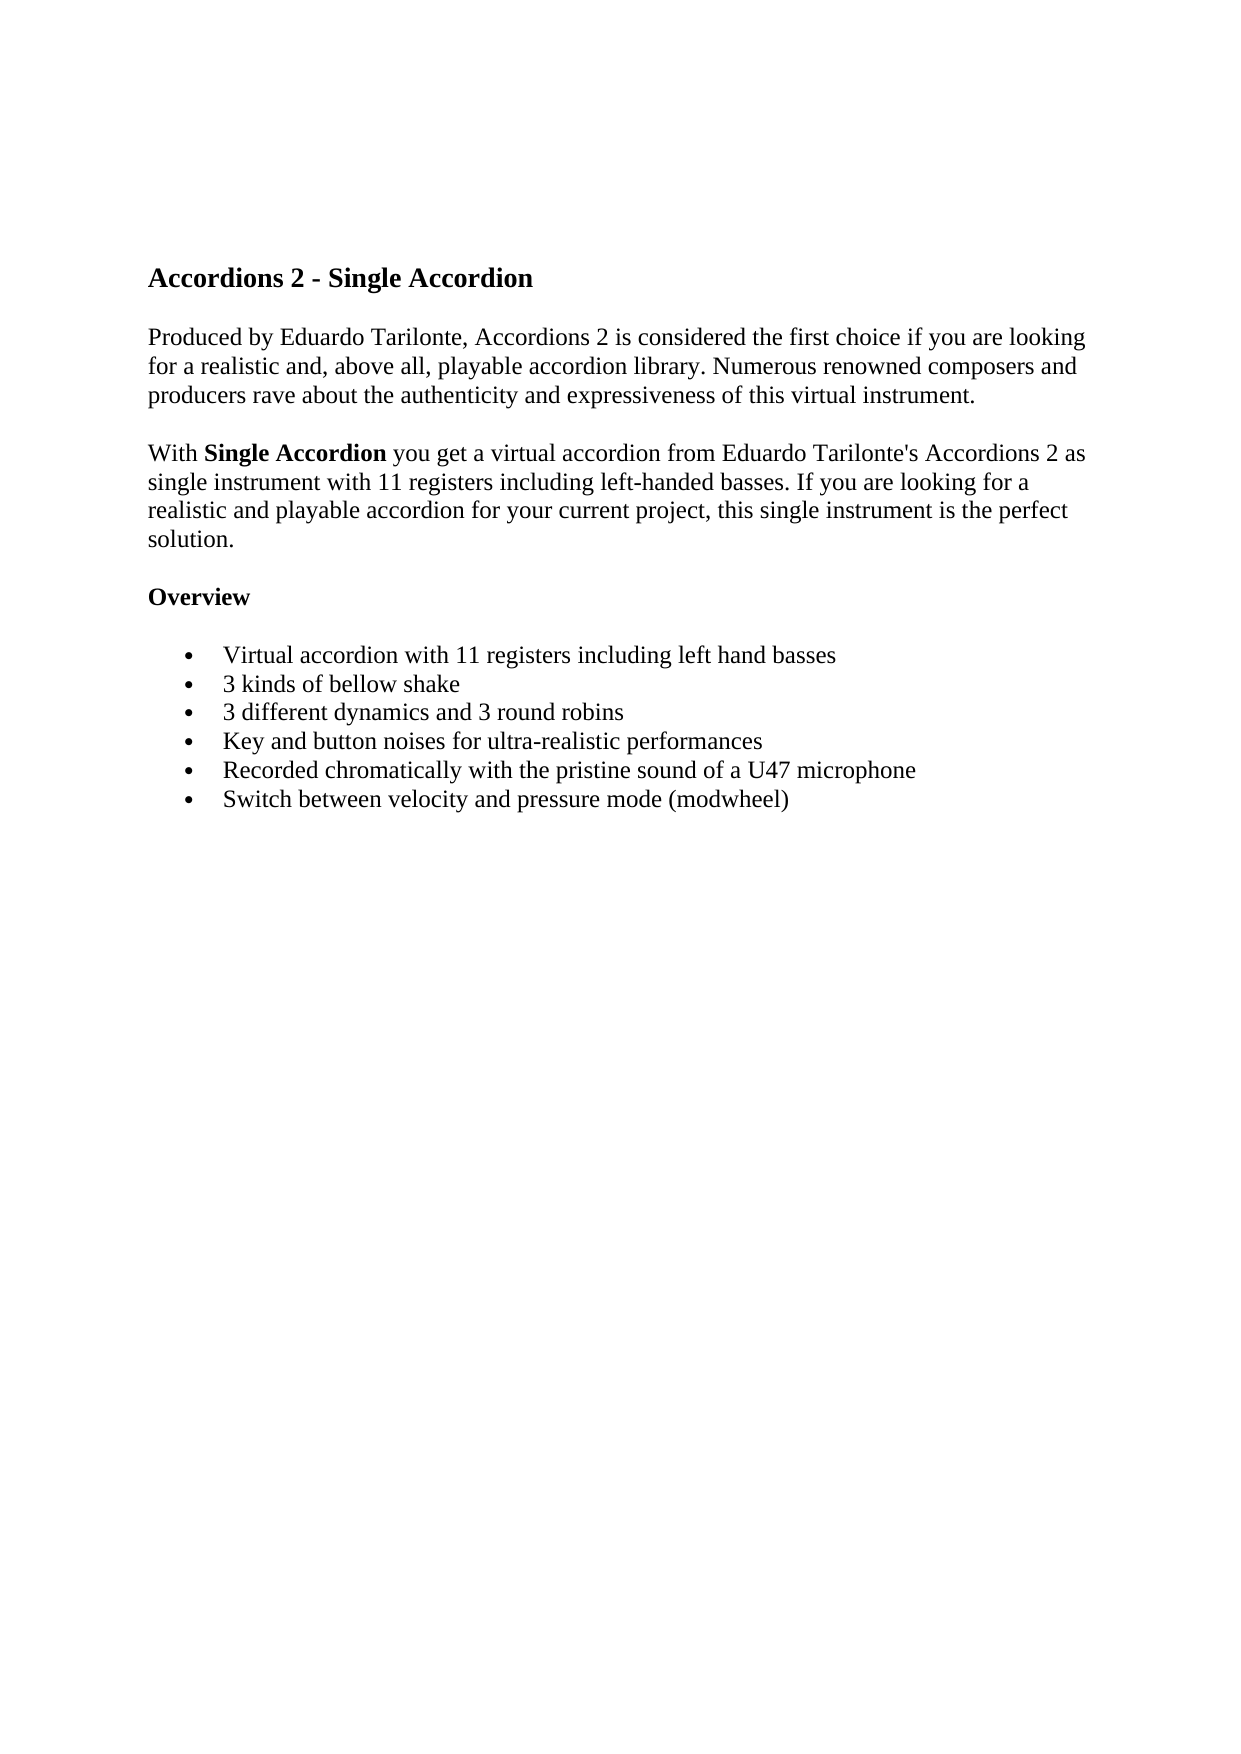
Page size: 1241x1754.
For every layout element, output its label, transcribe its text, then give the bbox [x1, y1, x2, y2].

text Produced by Eduardo Tarilonte, Accordions 2 is considered the first choice if you are looking for a realistic and, above all, playable accordion library. Numerous renowned composers and producers rave about the authenticity and expressiveness of this virtual instrument. [148, 322, 1093, 409]
list Switch between velocity and pressure mode (modwheel) [185, 784, 1093, 812]
text With Single Accordion you get a virtual accordion from Eduardo Tarilonte's Accordions 2 as single instrument with 11 registers including left-handed basses. If you are looking for a realistic and playable accordion for your current project, this single instrument is the perfect solution. [148, 438, 1093, 553]
text Overview [148, 582, 1093, 611]
text Accordions 2 - Single Accordion [148, 261, 1093, 293]
list Recorded chromatically with the pristine sound of a U47 microphone [185, 755, 1093, 784]
list Virtual accordion with 11 registers including left hand basses [185, 640, 1093, 669]
list Key and button noises for ultra-realistic performances [185, 726, 1093, 755]
list 3 different dynamics and 3 round robins [185, 697, 1093, 726]
list 3 kinds of bellow shake [185, 669, 1093, 697]
